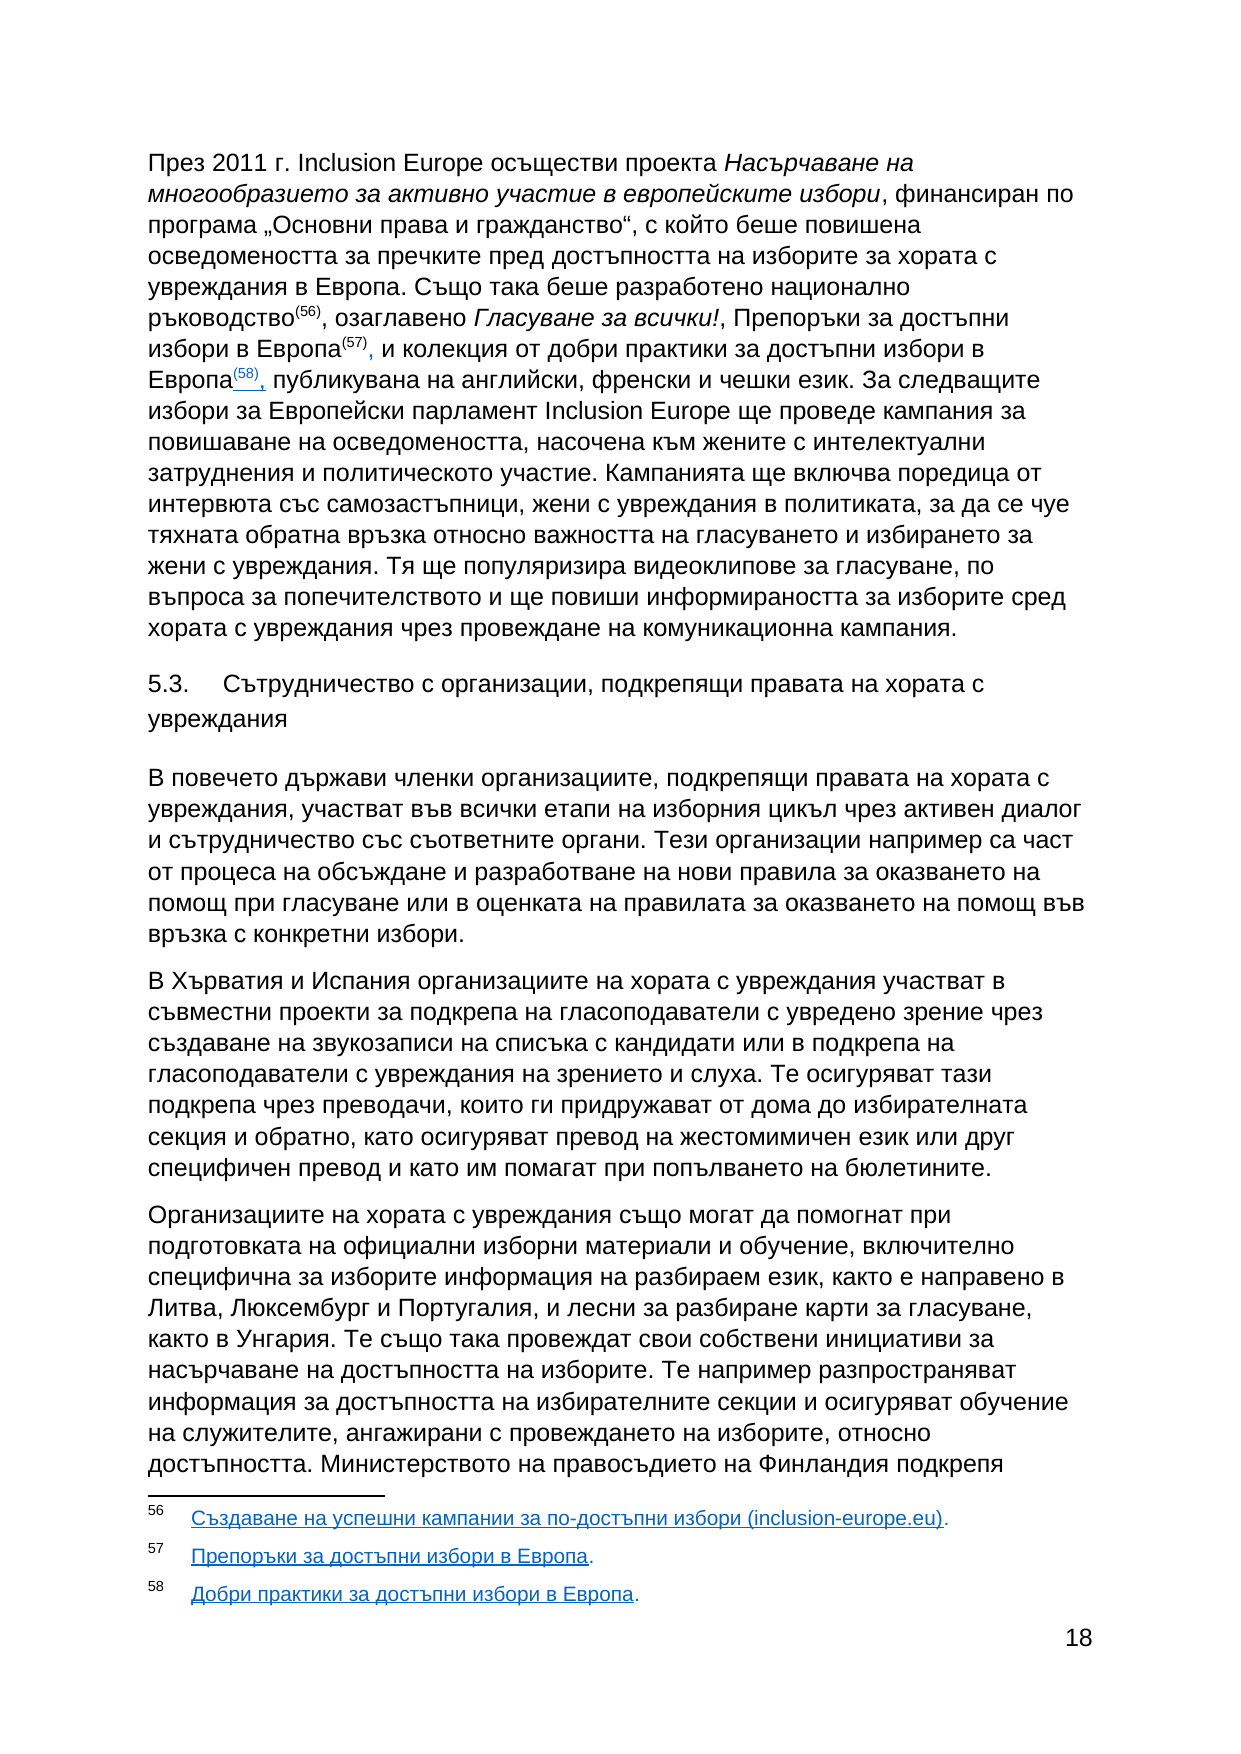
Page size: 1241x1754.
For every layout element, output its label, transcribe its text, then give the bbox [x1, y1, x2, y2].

text В Хърватия и Испания организациите на хората с увреждания участват в съвместни проекти за подкрепа на гласоподаватели с увредено зрение чрез създаване на звукозаписи на списъка с кандидати или в подкрепа на гласоподаватели с увреждания на зрението и слуха. Те осигуряват тази подкрепа чрез преводачи, които ги придружават от дома до избирателната секция и обратно, като осигуряват превод на жестомимичен език или друг специфичен превод и като им помагат при попълването на бюлетините. [148, 966, 1092, 1181]
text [148, 1200, 1092, 1477]
subtitle 5.3. Сътрудничество с организации, подкрепящи правата на хората с увреждания [148, 669, 1092, 733]
text През 2011 г. Inclusion Europe осъществи проекта Насърчаване на многообразието за активно участие в европейските избори, финансиран по програма „Основни права и гражданство“, с който беше повишена осведомеността за пречките пред достъпността на изборите за хората с увреждания в Европа. Също така беше разработено национално ръководство(), озаглавено Гласуване за всички!, Препоръки за достъпни избори в Европа(), и колекция от добри практики за достъпни избори в Европа(), публикувана на английски, френски и чешки език. За следващите избори за Европейски парламент Inclusion Europe ще проведе кампания за повишаване на осведомеността, насочена към жените с интелектуални затруднения и политическото участие. Кампанията ще включва поредица от интервюта със самозастъпници, жени с увреждания в политиката, за да се чуе тяхната обратна връзка относно важността на гласуването и избирането за жени с увреждания. Тя ще популяризира видеоклипове за гласуване, по въпроса за попечителството и ще повиши информираността за изборите сред хората с увреждания чрез провеждане на комуникационна кампания. [148, 148, 1092, 642]
text В повечето държави членки организациите, подкрепящи правата на хората с увреждания, участват във всички етапи на изборния цикъл чрез активен диалог и сътрудничество със съответните органи. Тези организации например са част от процеса на обсъждане и разработване на нови правила за оказването на помощ при гласуване или в оценката на правилата за оказването на помощ във връзка с конкретни избори. [148, 763, 1092, 947]
